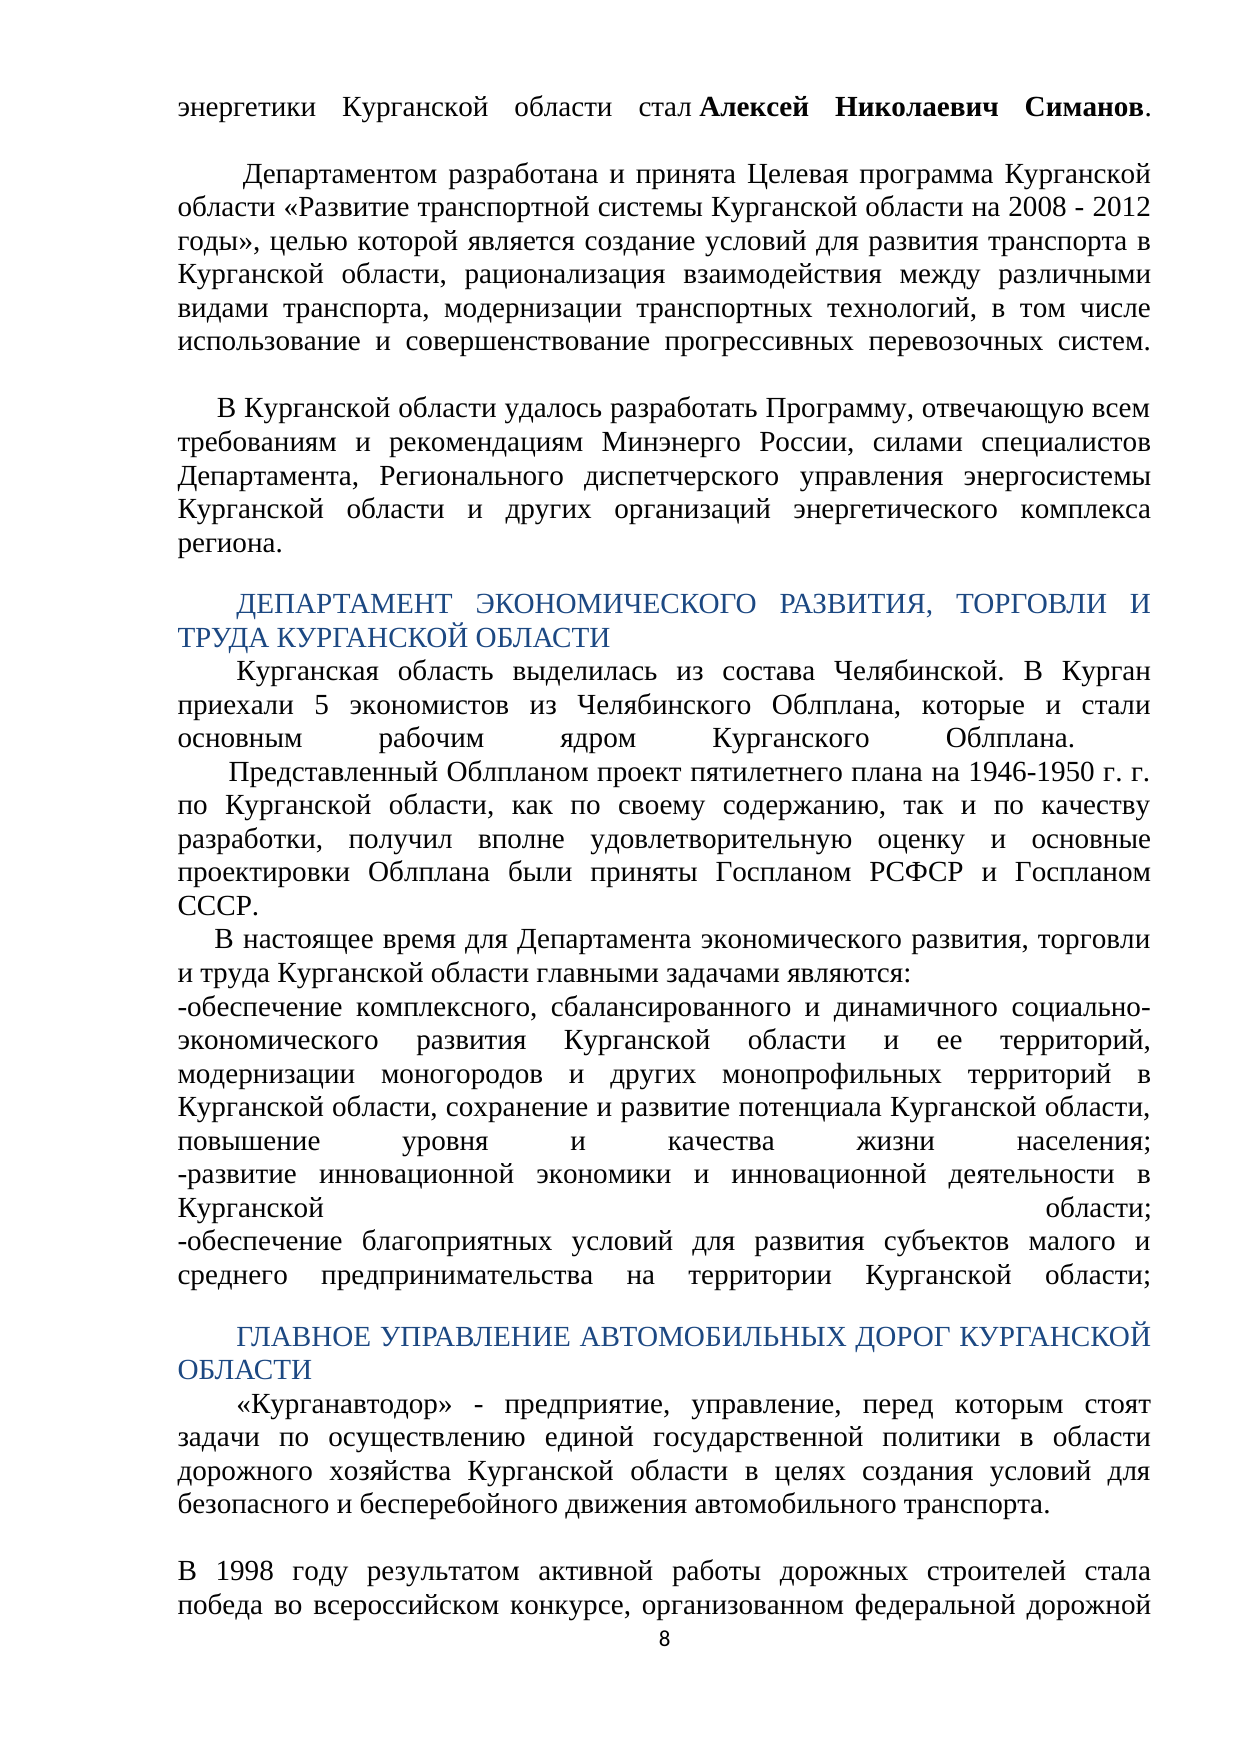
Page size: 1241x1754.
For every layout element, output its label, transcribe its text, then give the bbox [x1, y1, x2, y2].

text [177, 89, 1152, 586]
text ГЛАВНОЕ УПРАВЛЕНИЕ АВТОМОБИЛЬНЫХ ДОРОГ КУРГАНСКОЙ ОБЛАСТИ [177, 1319, 1152, 1386]
text Курганская область выделилась из состава Челябинской. В Курган приехали 5 экономистов из Челябинского Облплана, которые и стали основным рабочим ядром Курганского Облплана. Представленный Облпланом проект пятилетнего плана на 1946-1950 г. г. по Курганской области, как по своему содержанию, так и по качеству разработки, получил вполне удовлетворительную оценку и основные проектировки Облплана были приняты Госпланом РСФСР и Госпланом СССР. В настоящее время для Департамента экономического развития, торговли и труда Курганской области главными задачами являются: [177, 653, 1152, 989]
text «Курганавтодор» - предприятие, управление, перед которым стоят задачи по осуществлению единой государственной политики в области дорожного хозяйства Курганской области в целях создания условий для безопасного и бесперебойного движения автомобильного транспорта. [177, 1386, 1152, 1520]
text ДЕПАРТАМЕНТ ЭКОНОМИЧЕСКОГО РАЗВИТИЯ, ТОРГОВЛИ И ТРУДА КУРГАНСКОЙ ОБЛАСТИ [177, 586, 1152, 653]
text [177, 1520, 1152, 1621]
text -обеспечение комплексного, сбалансированного и динамичного социально-экономического развития Курганской области и ее территорий, модернизации моногородов и других монопрофильных территорий в Курганской области, сохранение и развитие потенциала Курганской области, повышение уровня и качества жизни населения; -развитие инновационной экономики и инновационной деятельности в Курганской области; -обеспечение благоприятных условий для развития субъектов малого и среднего предпринимательства на территории Курганской области; [177, 989, 1152, 1319]
